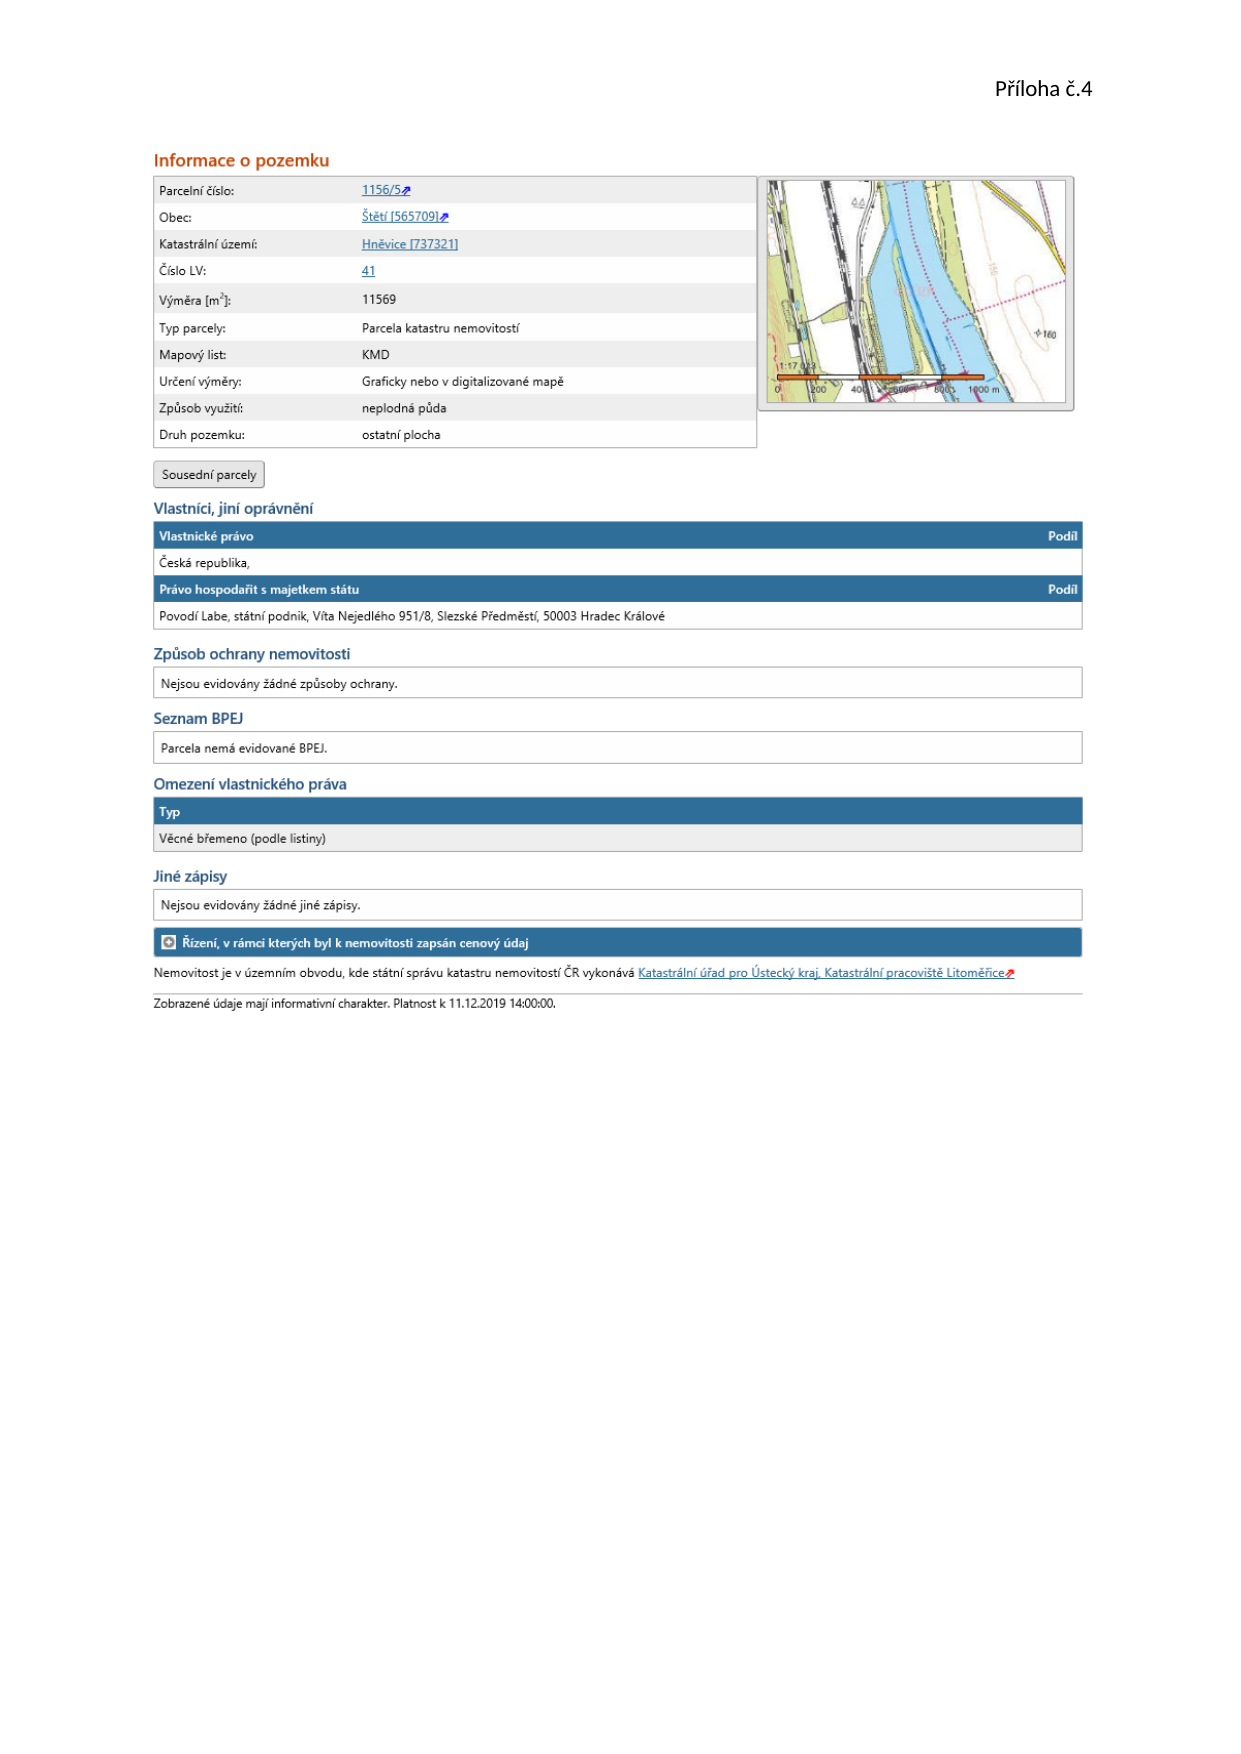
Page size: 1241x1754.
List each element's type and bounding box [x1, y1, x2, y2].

picture [147, 147, 1093, 1018]
